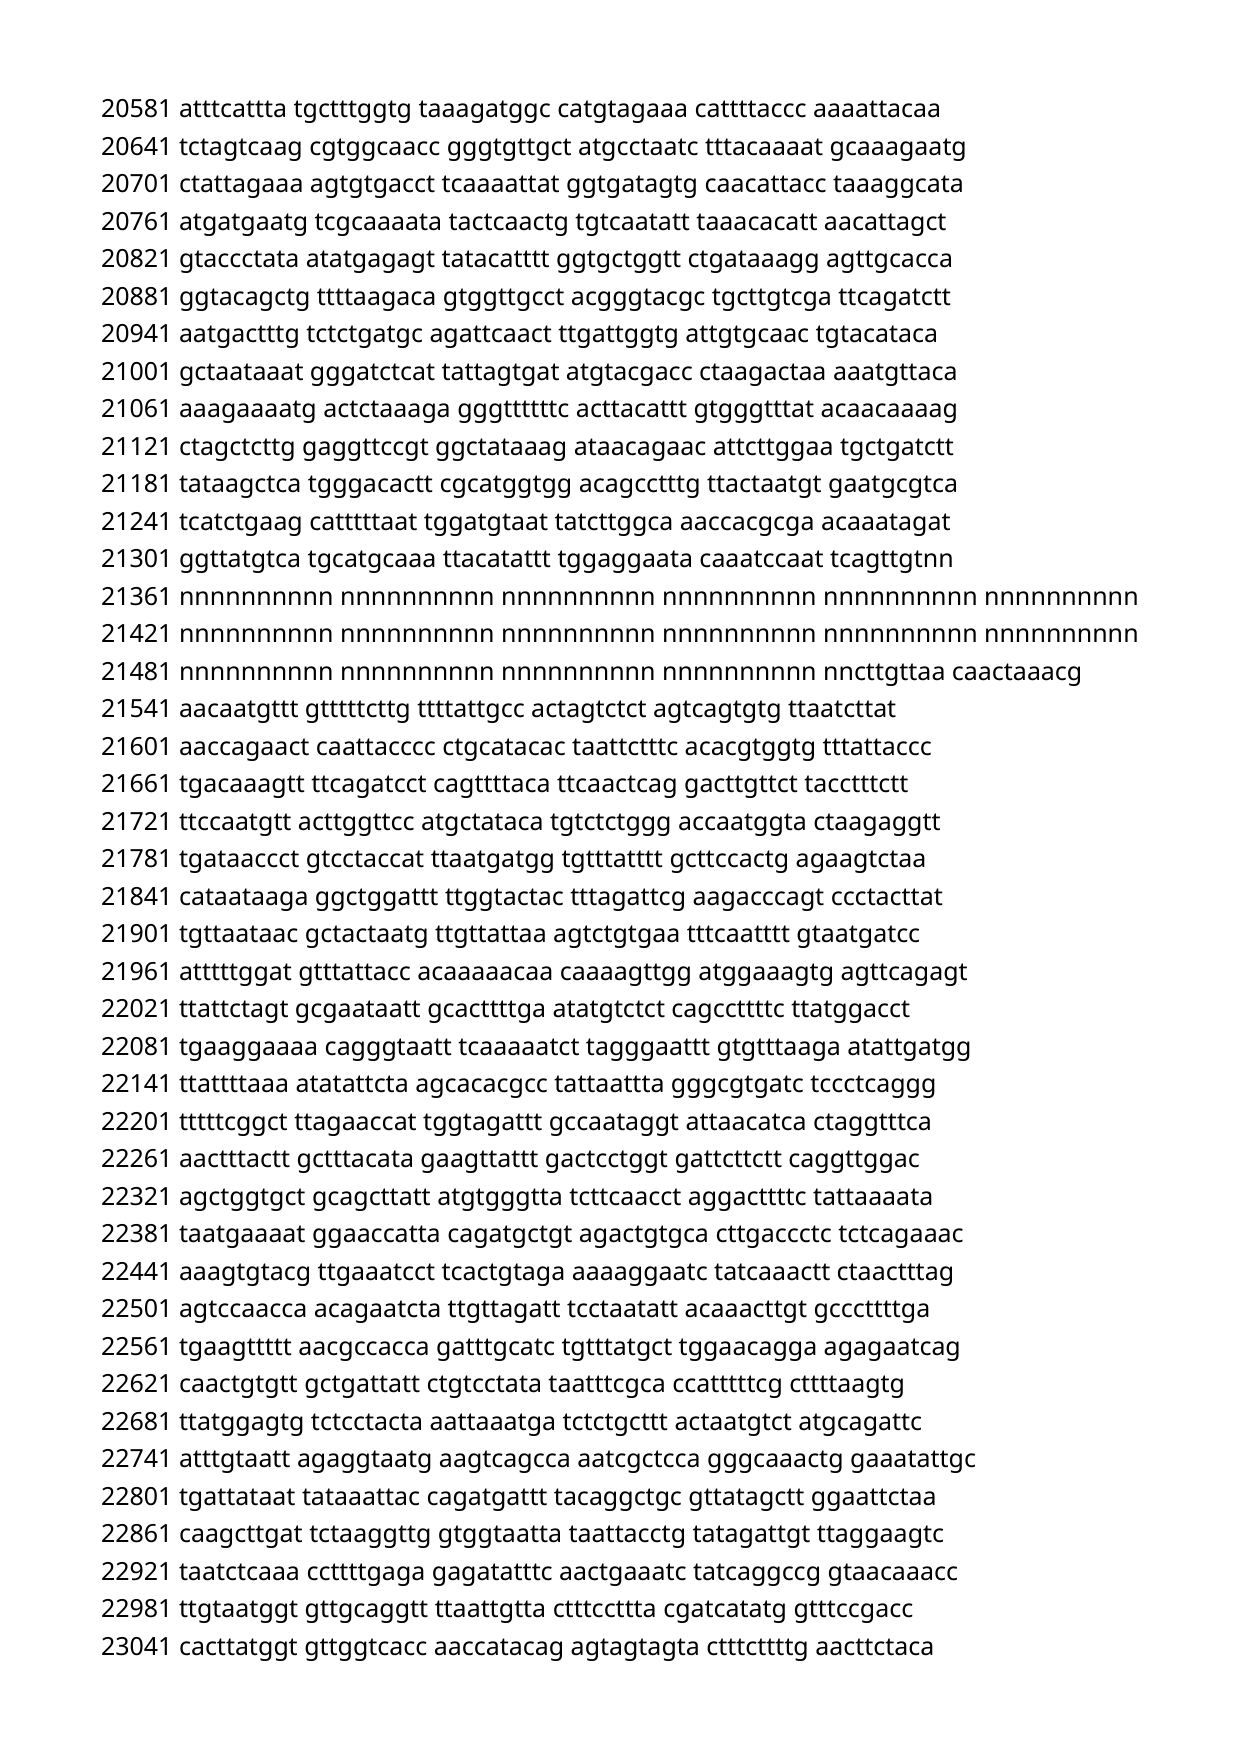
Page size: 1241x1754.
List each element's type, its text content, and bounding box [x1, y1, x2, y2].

text 22201 tttttcggct ttagaaccat tggtagattt gccaataggt attaacatca ctaggtttca [75, 1102, 1165, 1139]
text 21001 gctaataaat gggatctcat tattagtgat atgtacgacc ctaagactaa aaatgttaca [75, 352, 1165, 389]
text 22441 aaagtgtacg ttgaaatcct tcactgtaga aaaaggaatc tatcaaactt ctaactttag [75, 1252, 1165, 1289]
text 22741 atttgtaatt agaggtaatg aagtcagcca aatcgctcca gggcaaactg gaaatattgc [75, 1439, 1165, 1477]
text 22381 taatgaaaat ggaaccatta cagatgctgt agactgtgca cttgaccctc tctcagaaac [75, 1214, 1165, 1252]
text 22681 ttatggagtg tctcctacta aattaaatga tctctgcttt actaatgtct atgcagattc [75, 1402, 1165, 1439]
text 20881 ggtacagctg ttttaagaca gtggttgcct acgggtacgc tgcttgtcga ttcagatctt [75, 277, 1165, 314]
text 21181 tataagctca tgggacactt cgcatggtgg acagcctttg ttactaatgt gaatgcgtca [75, 464, 1165, 502]
text 20821 gtaccctata atatgagagt tatacatttt ggtgctggtt ctgataaagg agttgcacca [75, 239, 1165, 277]
text 21781 tgataaccct gtcctaccat ttaatgatgg tgtttatttt gcttccactg agaagtctaa [75, 839, 1165, 877]
text 22021 ttattctagt gcgaataatt gcacttttga atatgtctct cagccttttc ttatggacct [75, 989, 1165, 1027]
text 21901 tgttaataac gctactaatg ttgttattaa agtctgtgaa tttcaatttt gtaatgatcc [75, 914, 1165, 952]
text 21061 aaagaaaatg actctaaaga gggttttttc acttacattt gtgggtttat acaacaaaag [75, 389, 1165, 427]
text 22801 tgattataat tataaattac cagatgattt tacaggctgc gttatagctt ggaattctaa [75, 1477, 1165, 1514]
text 21301 ggttatgtca tgcatgcaaa ttacatattt tggaggaata caaatccaat tcagttgtnn [75, 539, 1165, 577]
text 21481 nnnnnnnnnn nnnnnnnnnn nnnnnnnnnn nnnnnnnnnn nncttgttaa caactaaacg [75, 652, 1165, 689]
text 22921 taatctcaaa ccttttgaga gagatatttc aactgaaatc tatcaggccg gtaacaaacc [75, 1552, 1165, 1589]
text 22501 agtccaacca acagaatcta ttgttagatt tcctaatatt acaaacttgt gcccttttga [75, 1289, 1165, 1327]
text 21961 atttttggat gtttattacc acaaaaacaa caaaagttgg atggaaagtg agttcagagt [75, 952, 1165, 989]
text 20641 tctagtcaag cgtggcaacc gggtgttgct atgcctaatc tttacaaaat gcaaagaatg [75, 127, 1165, 164]
text 21361 nnnnnnnnnn nnnnnnnnnn nnnnnnnnnn nnnnnnnnnn nnnnnnnnnn nnnnnnnnnn [75, 577, 1165, 614]
text 22141 ttattttaaa atatattcta agcacacgcc tattaattta gggcgtgatc tccctcaggg [75, 1064, 1165, 1102]
text 20761 atgatgaatg tcgcaaaata tactcaactg tgtcaatatt taaacacatt aacattagct [75, 202, 1165, 239]
text 20941 aatgactttg tctctgatgc agattcaact ttgattggtg attgtgcaac tgtacataca [75, 314, 1165, 352]
text 21121 ctagctcttg gaggttccgt ggctataaag ataacagaac attcttggaa tgctgatctt [75, 427, 1165, 464]
text 21541 aacaatgttt gtttttcttg ttttattgcc actagtctct agtcagtgtg ttaatcttat [75, 689, 1165, 727]
text 23041 cacttatggt gttggtcacc aaccatacag agtagtagta ctttcttttg aacttctaca [75, 1627, 1165, 1664]
text 20581 atttcattta tgctttggtg taaagatggc catgtagaaa cattttaccc aaaattacaa [75, 89, 1165, 127]
text 20701 ctattagaaa agtgtgacct tcaaaattat ggtgatagtg caacattacc taaaggcata [75, 164, 1165, 202]
text 22861 caagcttgat tctaaggttg gtggtaatta taattacctg tatagattgt ttaggaagtc [75, 1514, 1165, 1552]
text 22981 ttgtaatggt gttgcaggtt ttaattgtta ctttccttta cgatcatatg gtttccgacc [75, 1589, 1165, 1627]
text 21661 tgacaaagtt ttcagatcct cagttttaca ttcaactcag gacttgttct tacctttctt [75, 764, 1165, 802]
text 21841 cataataaga ggctggattt ttggtactac tttagattcg aagacccagt ccctacttat [75, 877, 1165, 914]
text 21601 aaccagaact caattacccc ctgcatacac taattctttc acacgtggtg tttattaccc [75, 727, 1165, 764]
text 22561 tgaagttttt aacgccacca gatttgcatc tgtttatgct tggaacagga agagaatcag [75, 1327, 1165, 1364]
text 22261 aactttactt gctttacata gaagttattt gactcctggt gattcttctt caggttggac [75, 1139, 1165, 1177]
text 22621 caactgtgtt gctgattatt ctgtcctata taatttcgca ccatttttcg cttttaagtg [75, 1364, 1165, 1402]
text 22081 tgaaggaaaa cagggtaatt tcaaaaatct tagggaattt gtgtttaaga atattgatgg [75, 1027, 1165, 1064]
text 21241 tcatctgaag catttttaat tggatgtaat tatcttggca aaccacgcga acaaatagat [75, 502, 1165, 539]
text 21421 nnnnnnnnnn nnnnnnnnnn nnnnnnnnnn nnnnnnnnnn nnnnnnnnnn nnnnnnnnnn [75, 614, 1165, 652]
text 22321 agctggtgct gcagcttatt atgtgggtta tcttcaacct aggacttttc tattaaaata [75, 1177, 1165, 1214]
text 21721 ttccaatgtt acttggttcc atgctataca tgtctctggg accaatggta ctaagaggtt [75, 802, 1165, 839]
